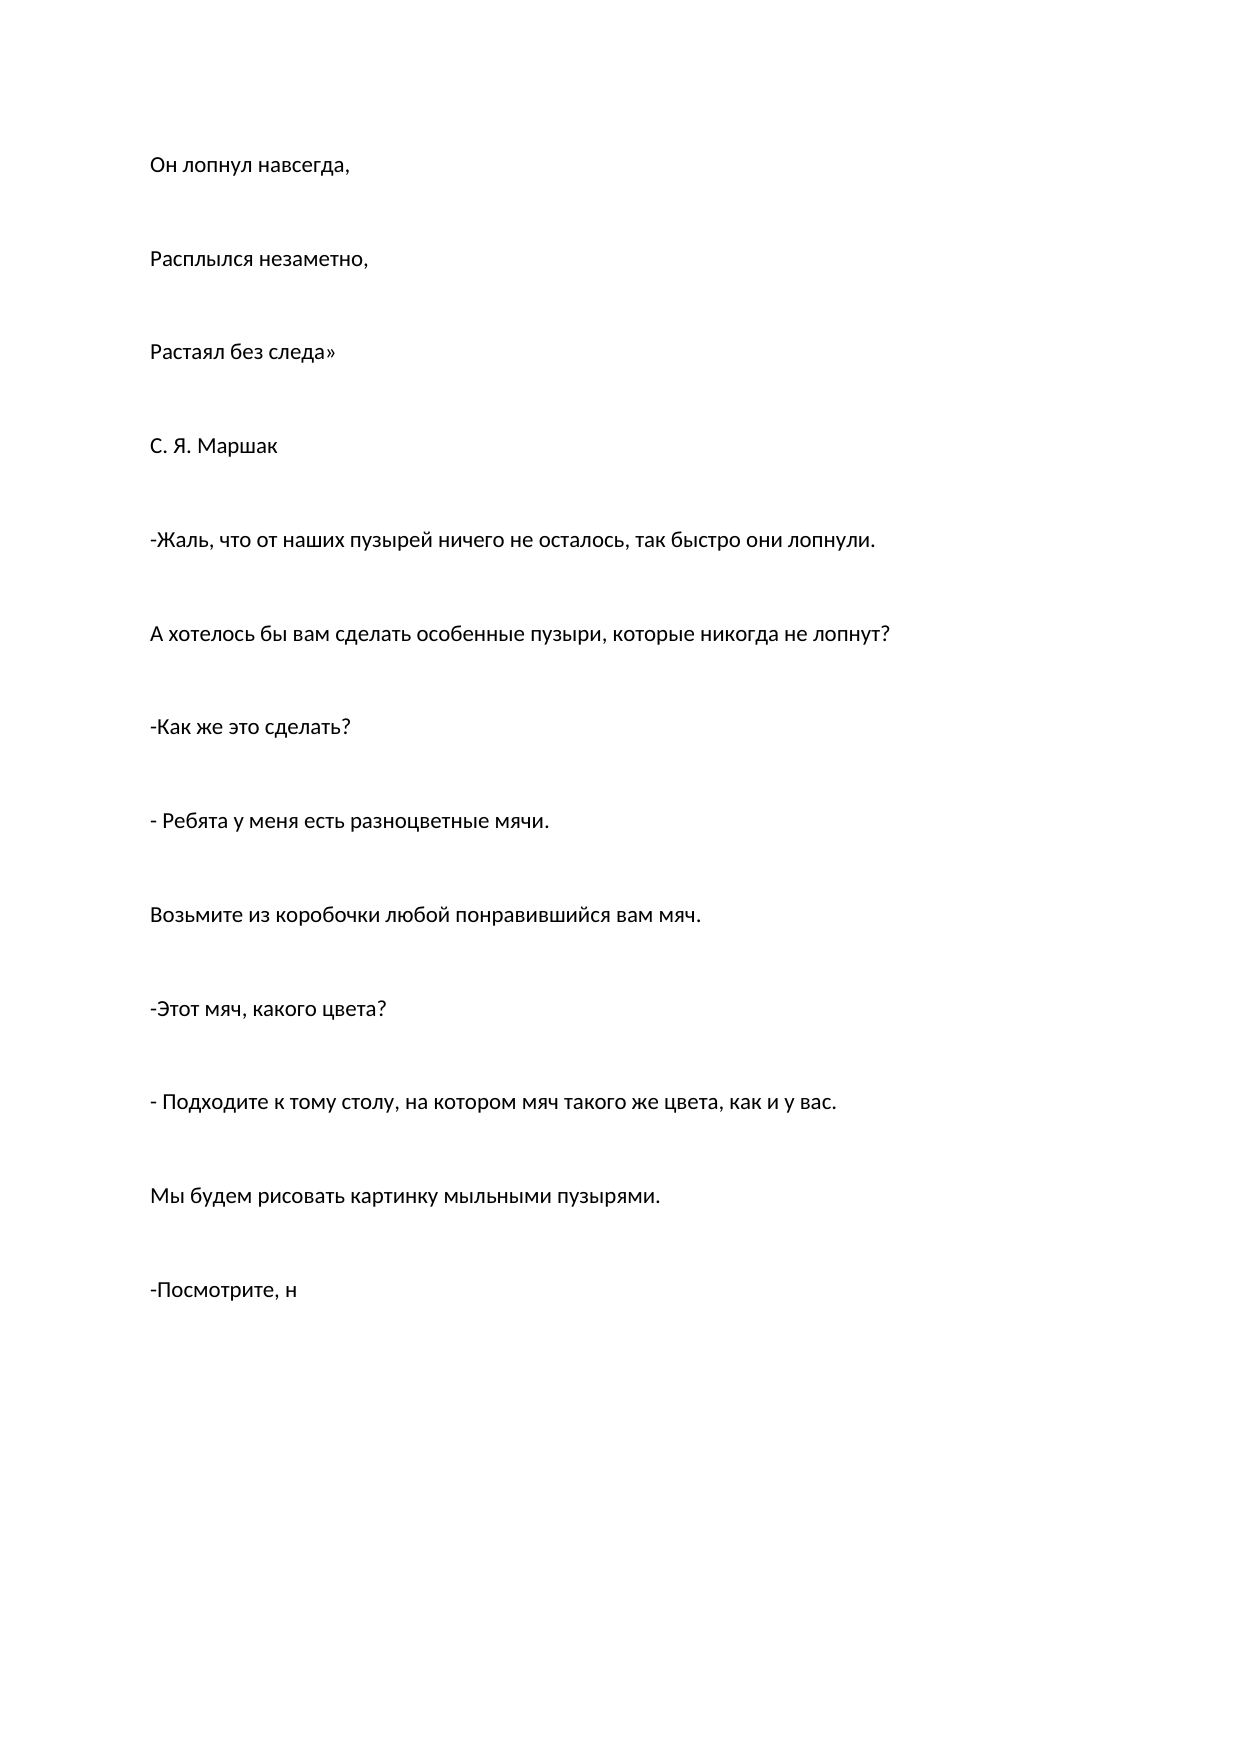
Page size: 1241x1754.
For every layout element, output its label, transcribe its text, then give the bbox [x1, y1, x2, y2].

text Возьмите из коробочки любой понравившийся вам мяч. [150, 900, 1090, 928]
text -Жаль, что от наших пузырей ничего не осталось, так быстро они лопнули. [150, 525, 1090, 553]
text -Посмотрите, н [150, 1275, 1090, 1303]
text Растаял без следа» [150, 337, 1090, 366]
text Расплылся незаметно, [150, 244, 1090, 272]
text -Как же это сделать? [150, 712, 1090, 741]
text Мы будем рисовать картинку мыльными пузырями. [150, 1181, 1090, 1209]
text Он лопнул навсегда, [150, 150, 1090, 178]
text -Этот мяч, какого цвета? [150, 994, 1090, 1022]
text А хотелось бы вам сделать особенные пузыри, которые никогда не лопнут? [150, 619, 1090, 647]
text - Подходите к тому столу, на котором мяч такого же цвета, как и у вас. [150, 1087, 1090, 1116]
text - Ребята у меня есть разноцветные мячи. [150, 806, 1090, 834]
text С. Я. Маршак [150, 431, 1090, 459]
